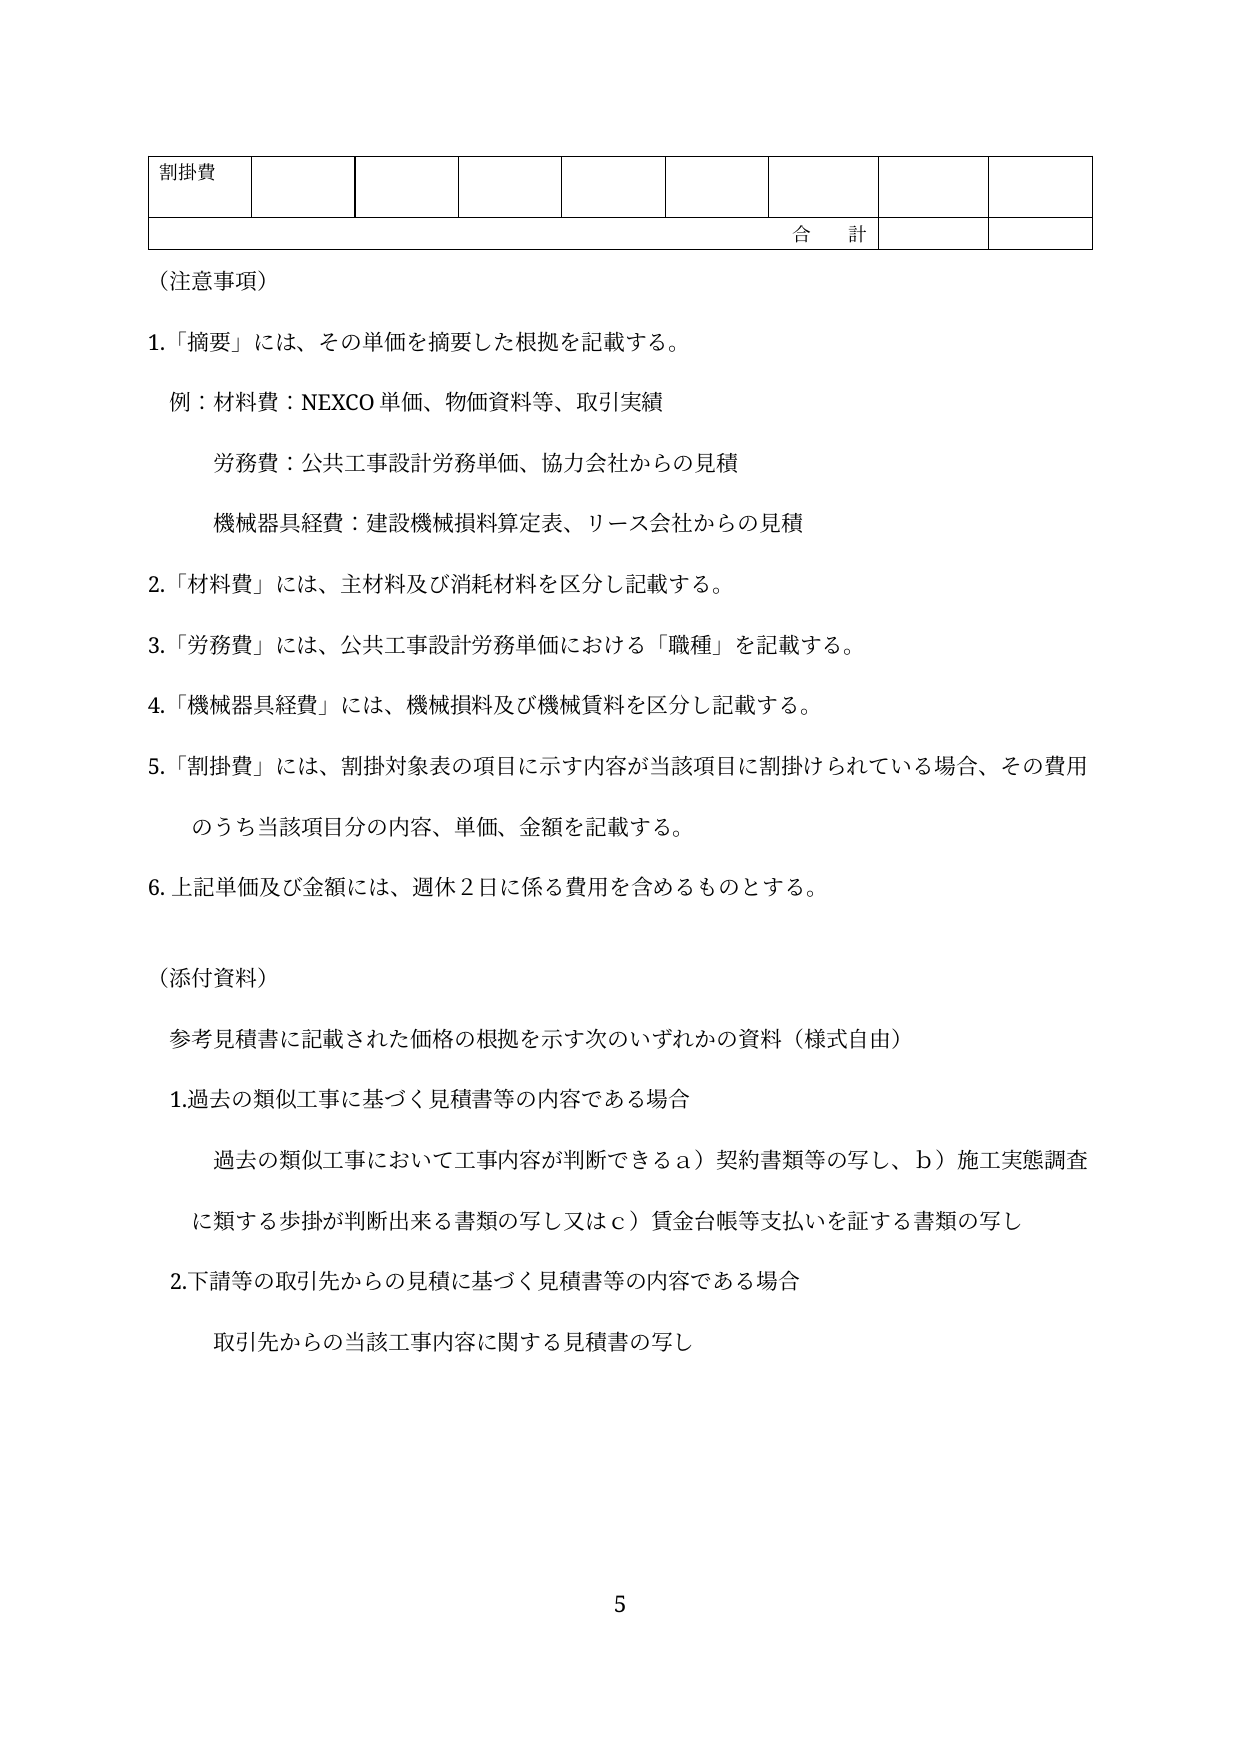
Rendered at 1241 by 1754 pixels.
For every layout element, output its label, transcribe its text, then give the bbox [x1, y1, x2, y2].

table_cell [989, 218, 1092, 248]
table_cell [879, 218, 988, 248]
text （添付資料） [148, 947, 1092, 1007]
text 参考見積書に記載された価格の根拠を示す次のいずれかの資料（様式自由） [148, 1007, 1092, 1068]
table_cell [252, 157, 354, 217]
text 1.過去の類似工事に基づく見積書等の内容である場合 [148, 1068, 1092, 1129]
table_cell [459, 157, 561, 217]
table_cell [879, 157, 988, 217]
table_cell [562, 157, 665, 217]
text 4.「機械器具経費」には、機械損料及び機械賃料を区分し記載する。 [148, 674, 1092, 734]
text 取引先からの当該工事内容に関する見積書の写し [148, 1311, 1092, 1371]
text 例：材料費：NEXCO単価、物価資料等、取引実績 [148, 371, 1092, 431]
text （注意事項） [148, 250, 1092, 310]
text 5.「割掛費」には、割掛対象表の項目に示す内容が当該項目に割掛けられている場合、その費用のうち当該項目分の内容、単価、金額を記載する。 [148, 734, 1092, 856]
table_cell [356, 157, 458, 217]
table_cell [769, 157, 878, 217]
text 2.「材料費」には、主材料及び消耗材料を区分し記載する。 [148, 553, 1092, 613]
table_cell 合 計 [149, 218, 878, 248]
table_cell [666, 157, 768, 217]
text 1.「摘要」には、その単価を摘要した根拠を記載する。 [148, 310, 1092, 371]
text 6. 上記単価及び金額には、週休２日に係る費用を含めるものとする。 [148, 856, 1092, 916]
text 過去の類似工事において工事内容が判断できるａ）契約書類等の写し、ｂ）施工実態調査に類する歩掛が判断出来る書類の写し又はｃ）賃金台帳等支払いを証する書類の写し [148, 1129, 1092, 1250]
text 2.下請等の取引先からの見積に基づく見積書等の内容である場合 [148, 1250, 1092, 1311]
table_cell [989, 157, 1092, 217]
text 3.「労務費」には、公共工事設計労務単価における「職種」を記載する。 [148, 613, 1092, 674]
text 機械器具経費：建設機械損料算定表、リース会社からの見積 [148, 492, 1092, 553]
text 労務費：公共工事設計労務単価、協力会社からの見積 [148, 431, 1092, 492]
table_cell 割掛費 [149, 157, 251, 217]
